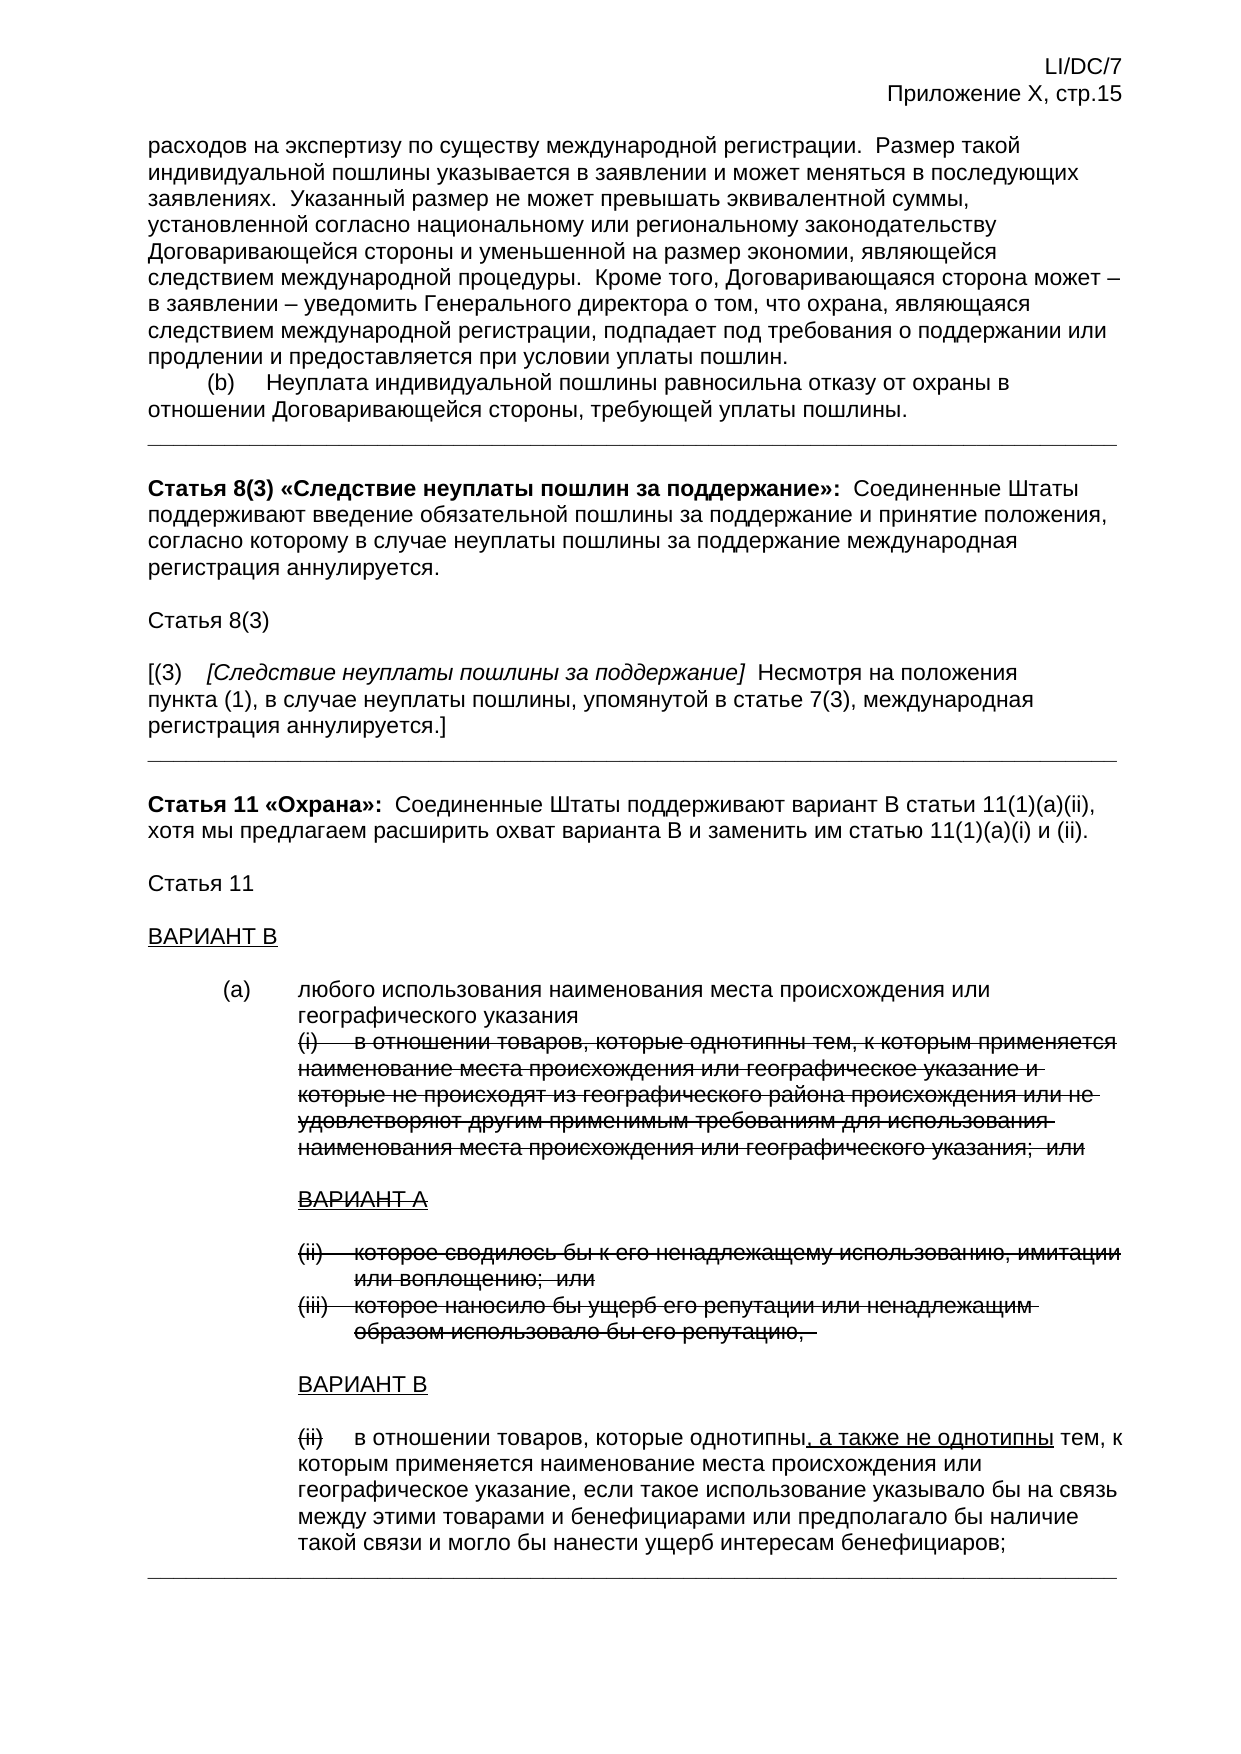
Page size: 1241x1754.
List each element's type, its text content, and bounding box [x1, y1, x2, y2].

text (ii) в отношении товаров, которые однотипны, а также не однотипны тем, к которым применяется наименование места происхождения или географическое указание, если такое использование указывало бы на связь между этими товарами и бенефициарами или предполагало бы наличие такой связи и могло бы нанести ущерб интересам бенефициаров; [298, 1423, 1122, 1555]
text [(3) [Следствие неуплаты пошлины за поддержание] Несмотря на положения пункта (1), в случае неуплаты пошлины, упомянутой в статье 7(3), международная регистрация аннулируется.] [148, 659, 1122, 738]
text ____________________________________________________________________________ [148, 1555, 1122, 1582]
text (a) любого использования наименования места происхождения или географического указания [223, 976, 1122, 1028]
text (ii) которое сводилось бы к его ненадлежащему использованию, имитации или воплощению; или [298, 1239, 1122, 1292]
text Статья 11 «Охрана»: Соединенные Штаты поддерживают вариант В статьи 11(1)(a)(ii), хотя мы предлагаем расширить охват варианта B и заменить им статью 11(1)(a)(i) и (ii). [148, 791, 1122, 844]
text ____________________________________________________________________________ [148, 422, 1122, 448]
text ВАРИАНТ B [148, 1371, 1122, 1397]
text Статья 8(3) «Следствие неуплаты пошлин за поддержание»: Соединенные Штаты поддерживают введение обязательной пошлины за поддержание и принятие положения, согласно которому в случае неуплаты пошлины за поддержание международная регистрация аннулируется. [148, 475, 1122, 580]
text (b) Неуплата индивидуальной пошлины равносильна отказу от охраны в отношении Договаривающейся стороны, требующей уплаты пошлины. [148, 369, 1122, 422]
text ВАРИАНТ B [148, 923, 1122, 949]
text (i) в отношении товаров, которые однотипны тем, к которым применяется наименование места происхождения или географическое указание и которые не происходят из географического района происхождения или не удовлетворяют другим применимым требованиям для использования наименования места происхождения или географического указания; или [298, 1028, 1122, 1160]
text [148, 132, 1122, 369]
text (iii) которое наносило бы ущерб его репутации или ненадлежащим образом использовало бы его репутацию, [298, 1292, 1122, 1344]
text Статья 11 [148, 870, 1122, 896]
text Статья 8(3) [148, 607, 1122, 633]
text ВАРИАНТ A [148, 1186, 1122, 1213]
text ____________________________________________________________________________ [148, 738, 1122, 765]
